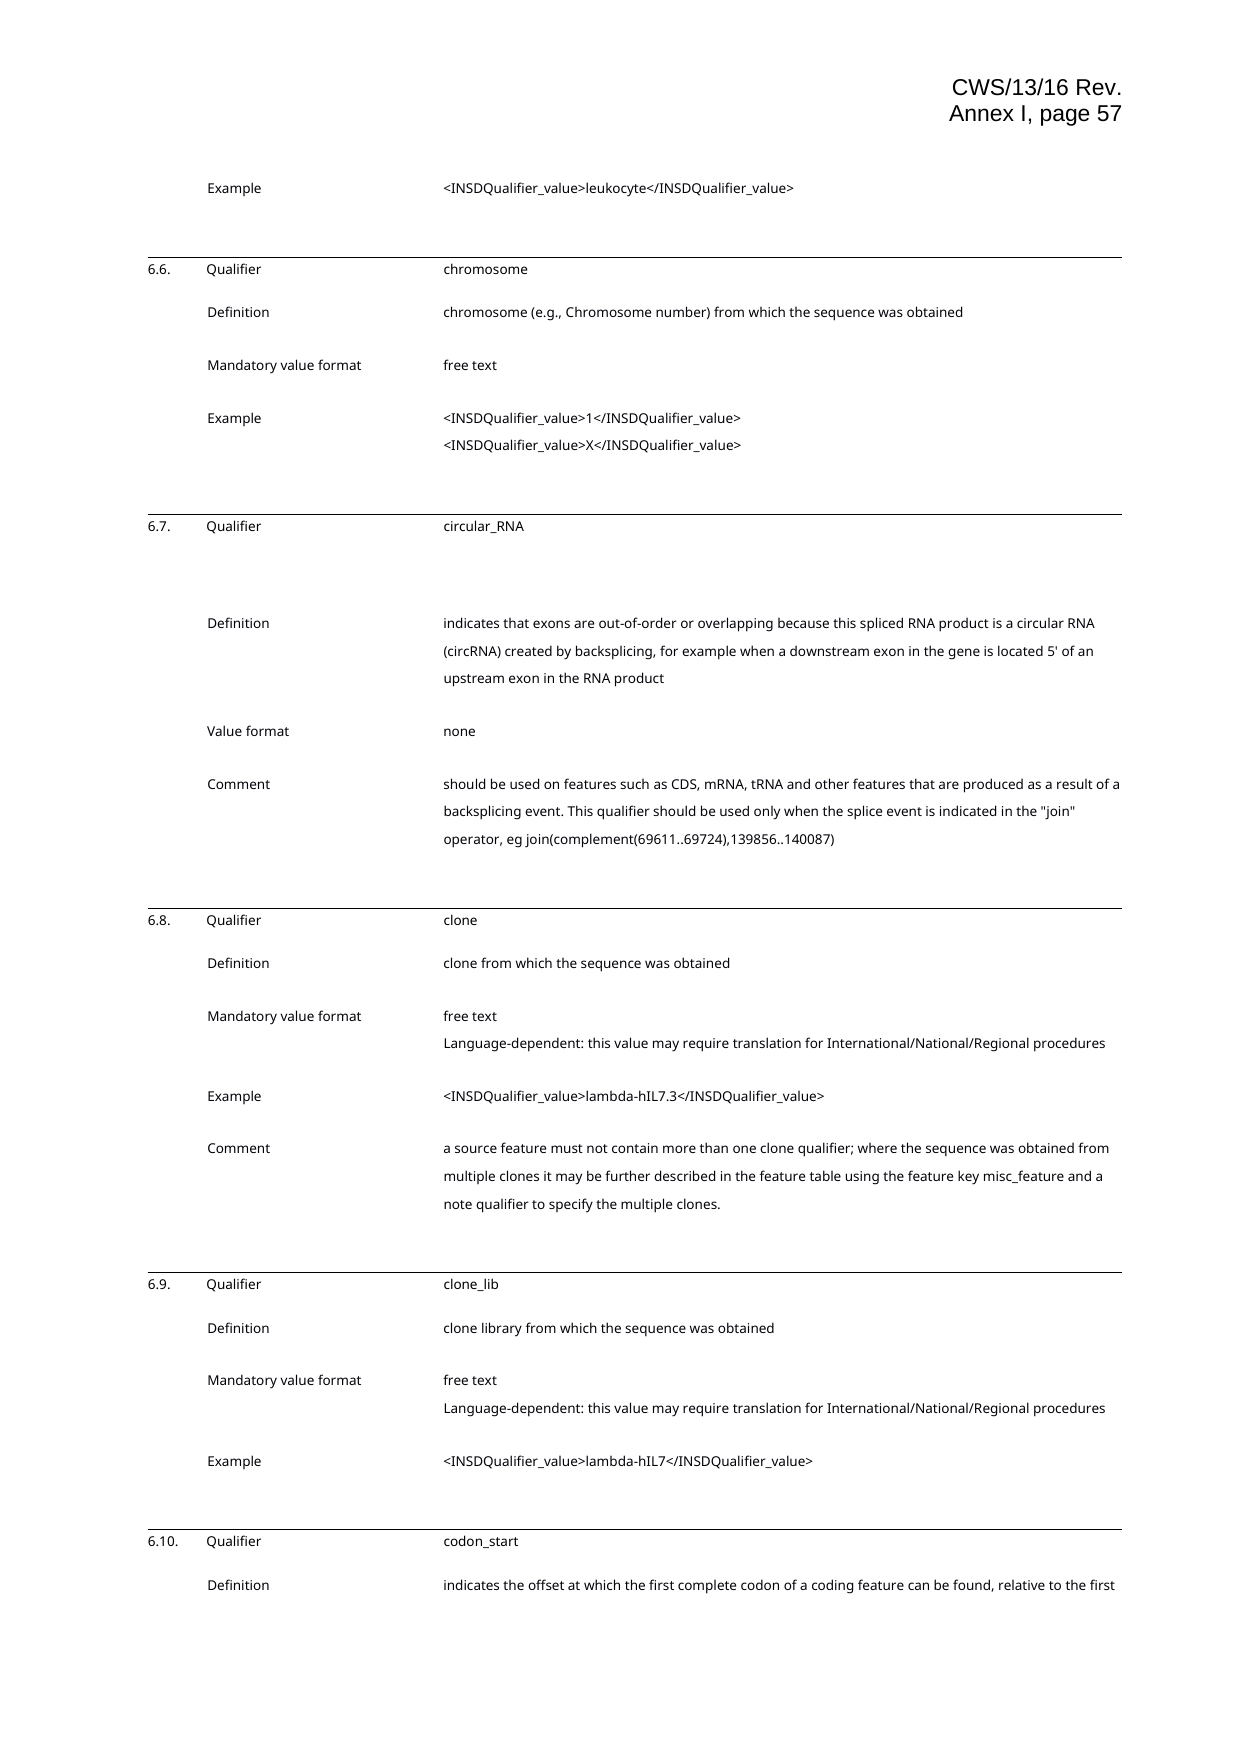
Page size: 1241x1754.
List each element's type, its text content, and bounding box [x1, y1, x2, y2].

text Definition clone library from which the sequence was obtained [207, 1319, 1122, 1337]
text Definition chromosome (e.g., Chromosome number) from which the sequence was obtained [207, 303, 1122, 322]
text Mandatory value format free text Language-dependent: this value may require translation for International/National/Regional procedures [207, 1371, 1122, 1417]
text Comment a source feature must not contain more than one clone qualifier; where the sequence was obtained from multiple clones it may be further described in the feature table using the feature key misc_feature and a note qualifier to specify the multiple clones. [207, 1139, 1122, 1213]
text Value format none [207, 722, 1122, 740]
text Qualifier clone [148, 909, 1122, 929]
text Definition indicates that exons are out-of-order or overlapping because this spliced RNA product is a circular RNA (circRNA) created by backsplicing, for example when a downstream exon in the gene is located 5' of an upstream exon in the RNA product [207, 614, 1122, 688]
text Mandatory value format free text Language-dependent: this value may require translation for International/National/Regional procedures [207, 1007, 1122, 1053]
text Qualifier chromosome [148, 258, 1122, 278]
text Qualifier codon_start [148, 1530, 1122, 1551]
text Example <INSDQualifier_value>lambda-hIL7.3</INSDQualifier_value> [207, 1087, 1122, 1105]
text Qualifier circular_RNA [148, 515, 1122, 535]
text <INSDQualifier_value>X</INSDQualifier_value> [443, 436, 1122, 455]
text Example <INSDQualifier_value>1</INSDQualifier_value> [207, 409, 1122, 427]
text Example <INSDQualifier_value>lambda-hIL7</INSDQualifier_value> [207, 1452, 1122, 1470]
text Mandatory value format free text [207, 356, 1122, 374]
text Qualifier clone_lib [148, 1273, 1122, 1294]
text Example <INSDQualifier_value>leukocyte</INSDQualifier_value> [207, 179, 1122, 198]
text Definition clone from which the sequence was obtained [207, 954, 1122, 972]
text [207, 1576, 1122, 1594]
text Comment should be used on features such as CDS, mRNA, tRNA and other features that are produced as a result of a backsplicing event. This qualifier should be used only when the splice event is indicated in the "join" operator, eg join(complement(69611..69724),139856..140087) [207, 774, 1122, 848]
